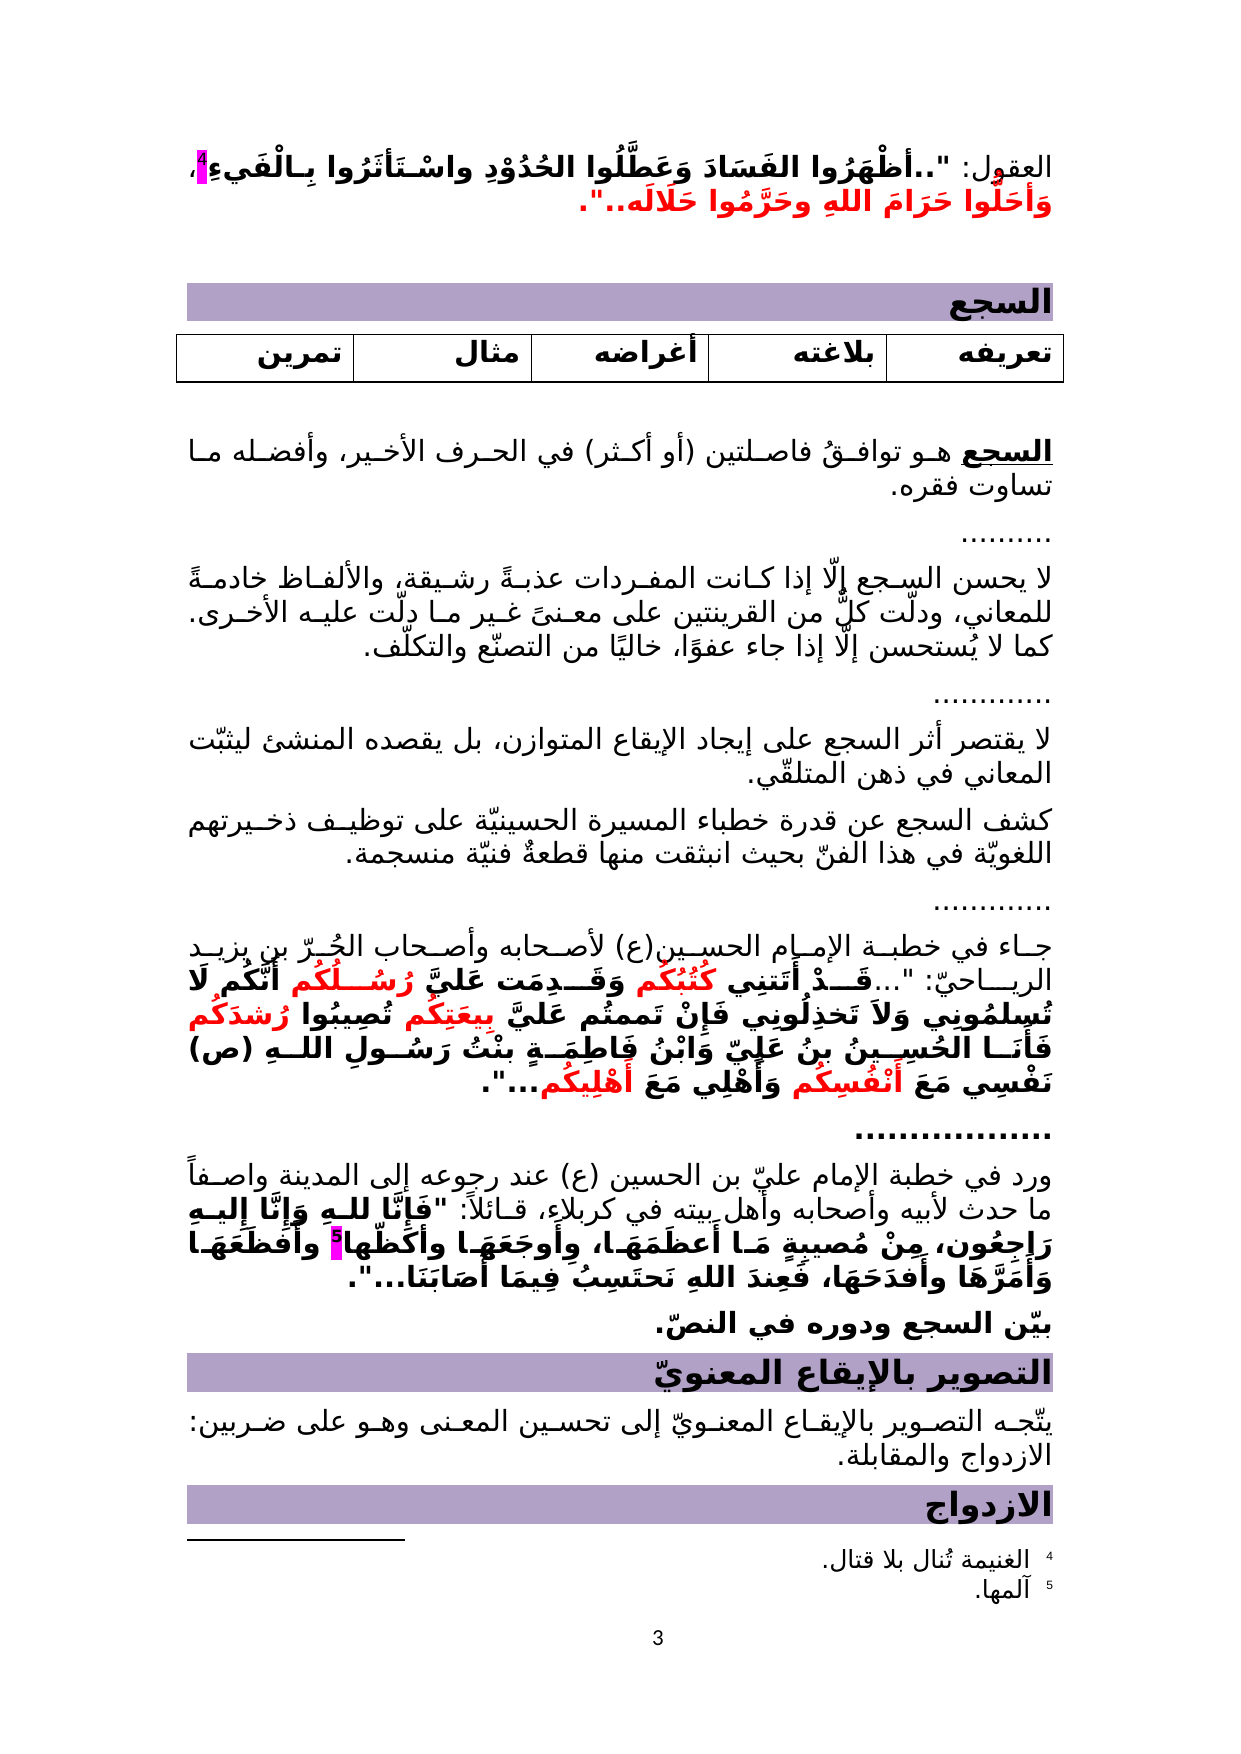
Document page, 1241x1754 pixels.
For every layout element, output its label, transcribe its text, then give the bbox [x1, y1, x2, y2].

text التصوير بالإيقاع المعنويّ [187, 1353, 1053, 1392]
text لا يحسن السجع إلّا إذا كانت المفردات عذبةً رشيقة، والألفاظ خادمةً للمعاني، ودلّت كلٌّ من القرينتين على معنىً غير ما دلّت عليه الأخرى. كما لا يُستحسن إلّا إذا جاء عفوًا، خاليًا من التصنّع والتكلّف. [187, 562, 1053, 663]
table_header تمرين [177, 335, 353, 381]
table_header مثال [354, 335, 531, 381]
text ............. [187, 883, 1053, 917]
text ............. [187, 676, 1053, 710]
text بيّن السجع ودوره في النصّ. [187, 1307, 1053, 1341]
text الازدواج [187, 1485, 1053, 1524]
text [187, 150, 1053, 218]
text .......... [187, 515, 1053, 549]
table_header أغراضه [532, 335, 708, 381]
text ورد في خطبة الإمام عليّ بن الحسين (ع) عند رجوعه إلى المدينة واصفاً ما حدث لأبيه وأصحابه وأهل بيته في كربلاء، قائلاً: "فَإِنَّا للهِ وَإِنَّا إِليهِ رَاجِعُون، مِنْ مُصيبِةٍ مَا أَعظَمَهَا، وِأَوجَعَهَا وأكظّها وأَفظَعَهَا وَأَمَرَّهَا وأَفدَحَهَا، فَعِندَ اللهِ نَحتَسِبُ فِيمَا أَصَابَنَا...". [187, 1158, 1053, 1294]
text لا يقتصر أثر السجع على إيجاد الإيقاع المتوازن، بل يقصده المنشئ ليثبّت المعاني في ذهن المتلقّي. [187, 722, 1053, 790]
text السجع هو توافقُ فاصلتين (أو أكثر) في الحرف الأخير، وأفضله ما تساوت فقره. [187, 435, 1053, 503]
text السجع [187, 283, 1053, 321]
text جاء في خطبة الإمام الحسين(ع) لأصحابه وأصحاب الحُرّ بن يزيد الرياحيّ: "...قَدْ أَتَتنِي كُتُبُكُم وَقَدِمَت عَليَّ رُسُلُكُم أَنَّكُم لَا تُسلمُونِي وَلاَ تَخذِلُونِي فَإِنْ تَممتُم عَليَّ بِيعَتِكُم تُصِيبُوا رُشدَكُم فَأَنَا الحُسِينُ بنُ عَلِيّ وَابْنُ فَاطِمَةٍ بنْتُ رَسُولِ اللهِ (ص) نَفْسِي مَعَ أَنْفُسِكُم وَأَهْلِي مَعَ أَهْلِيكُم...". [187, 930, 1053, 1099]
table_header تعريفه [887, 335, 1063, 381]
text يتّجه التصوير بالإيقاع المعنويّ إلى تحسين المعنى وهو على ضربين: الازدواج والمقابلة. [187, 1404, 1053, 1472]
text كشف السجع عن قدرة خطباء المسيرة الحسينيّة على توظيف ذخيرتهم اللغويّة في هذا الفنّ بحيث انبثقت منها قطعةٌ فنيّة منسجمة. [187, 803, 1053, 871]
text .................. [187, 1112, 1053, 1146]
table_header بلاغته [709, 335, 886, 381]
